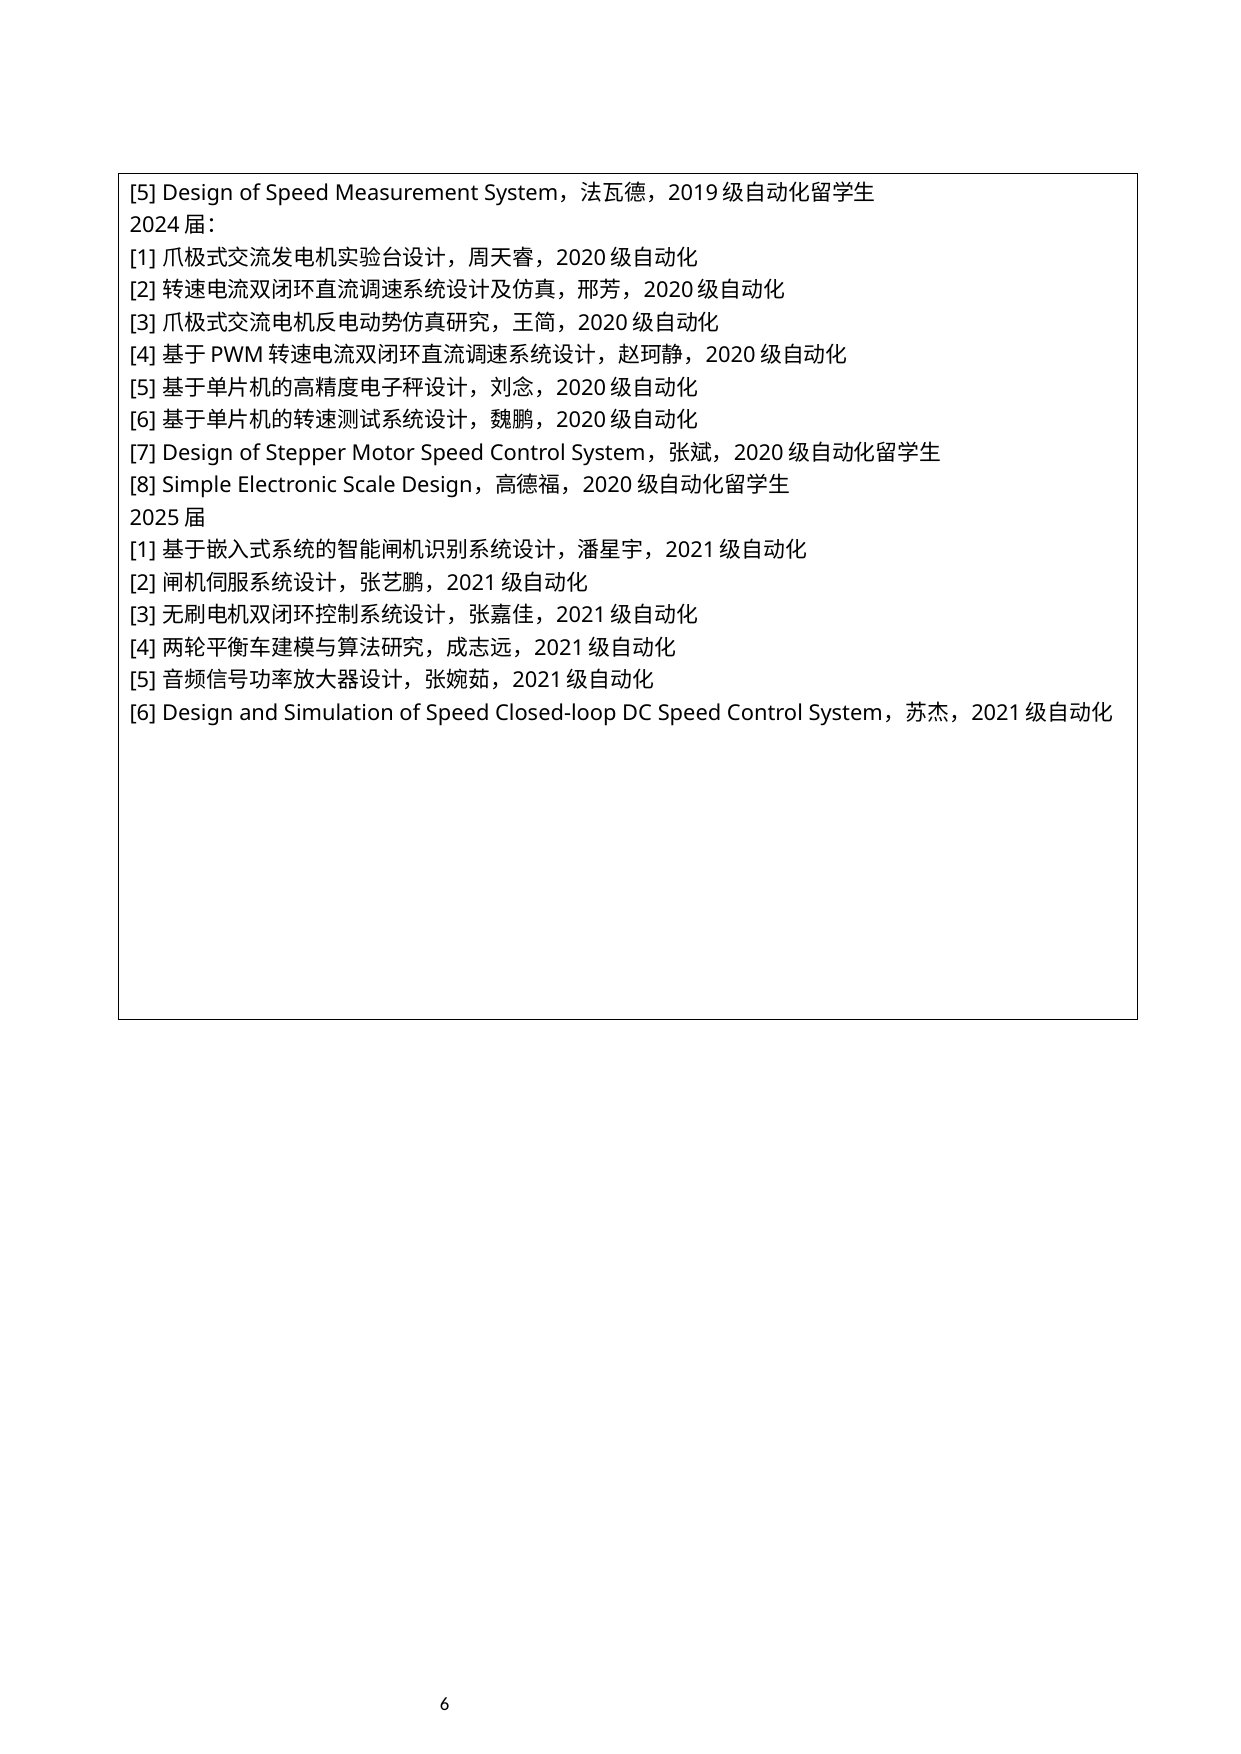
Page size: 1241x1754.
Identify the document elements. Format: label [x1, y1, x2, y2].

table_cell [119, 174, 1137, 1019]
